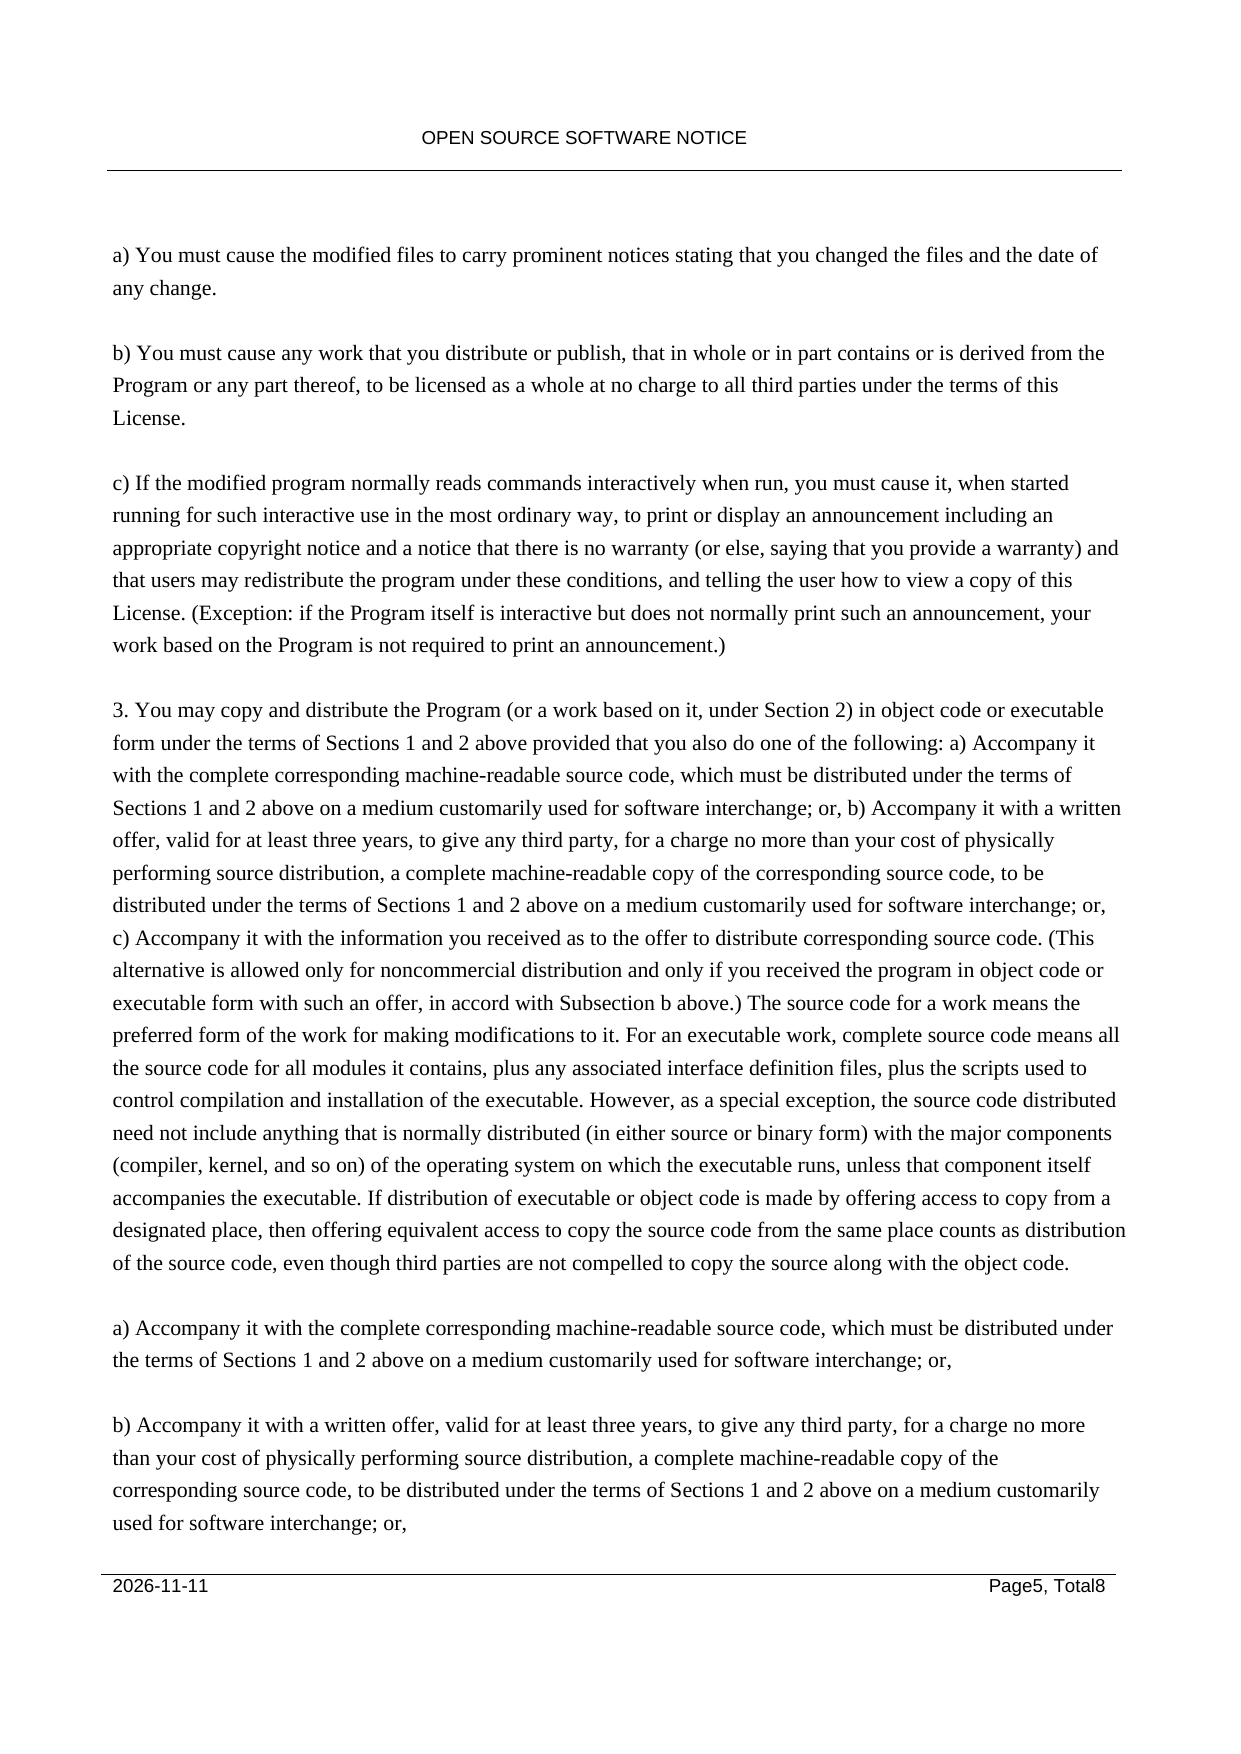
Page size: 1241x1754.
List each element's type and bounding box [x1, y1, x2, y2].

text [112, 206, 1128, 1539]
